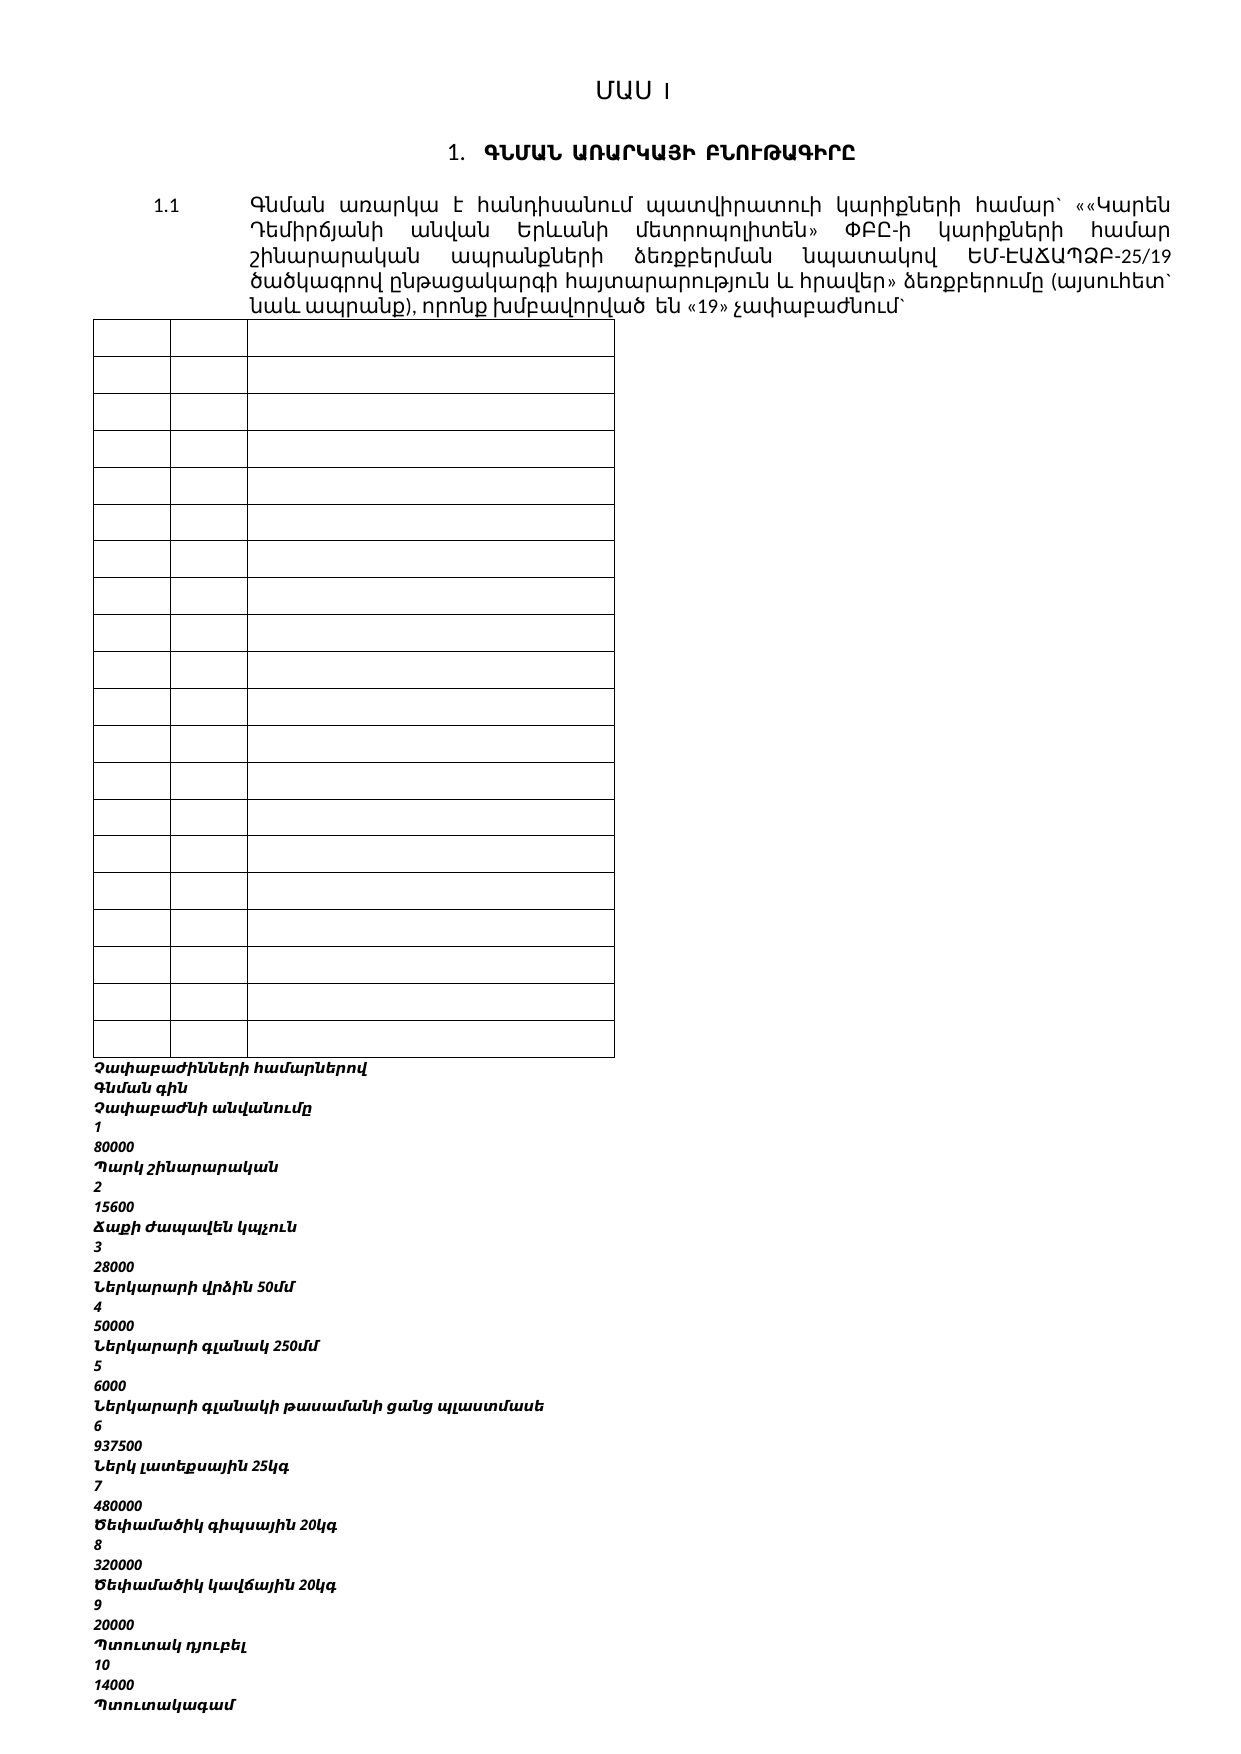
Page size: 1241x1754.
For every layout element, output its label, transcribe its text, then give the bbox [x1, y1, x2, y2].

subtitle Գնման առարկա է հանդիսանում պատվիրատուի կարիքների համար` ««Կարեն Դեմիրճյանի անվան Երևանի մետրոպոլիտեն» ՓԲԸ-ի կարիքների համար շինարարական ապրանքների ձեռքբերման նպատակով ԵՄ-ԷԱՃԱՊՁԲ-25/19 ծածկագրով ընթացակարգի հայտարարություն և հրավեր» ձեռքբերումը (այսուհետ` նաև ապրանք), որոնք խմբավորված են «19» չափաբաժնում` [153, 192, 1171, 319]
list ԳՆՄԱՆ ԱՌԱՐԿԱՅԻ ԲՆՈՒԹԱԳԻՐԸ [131, 136, 1171, 167]
text ՄԱՍ I [94, 75, 1171, 106]
